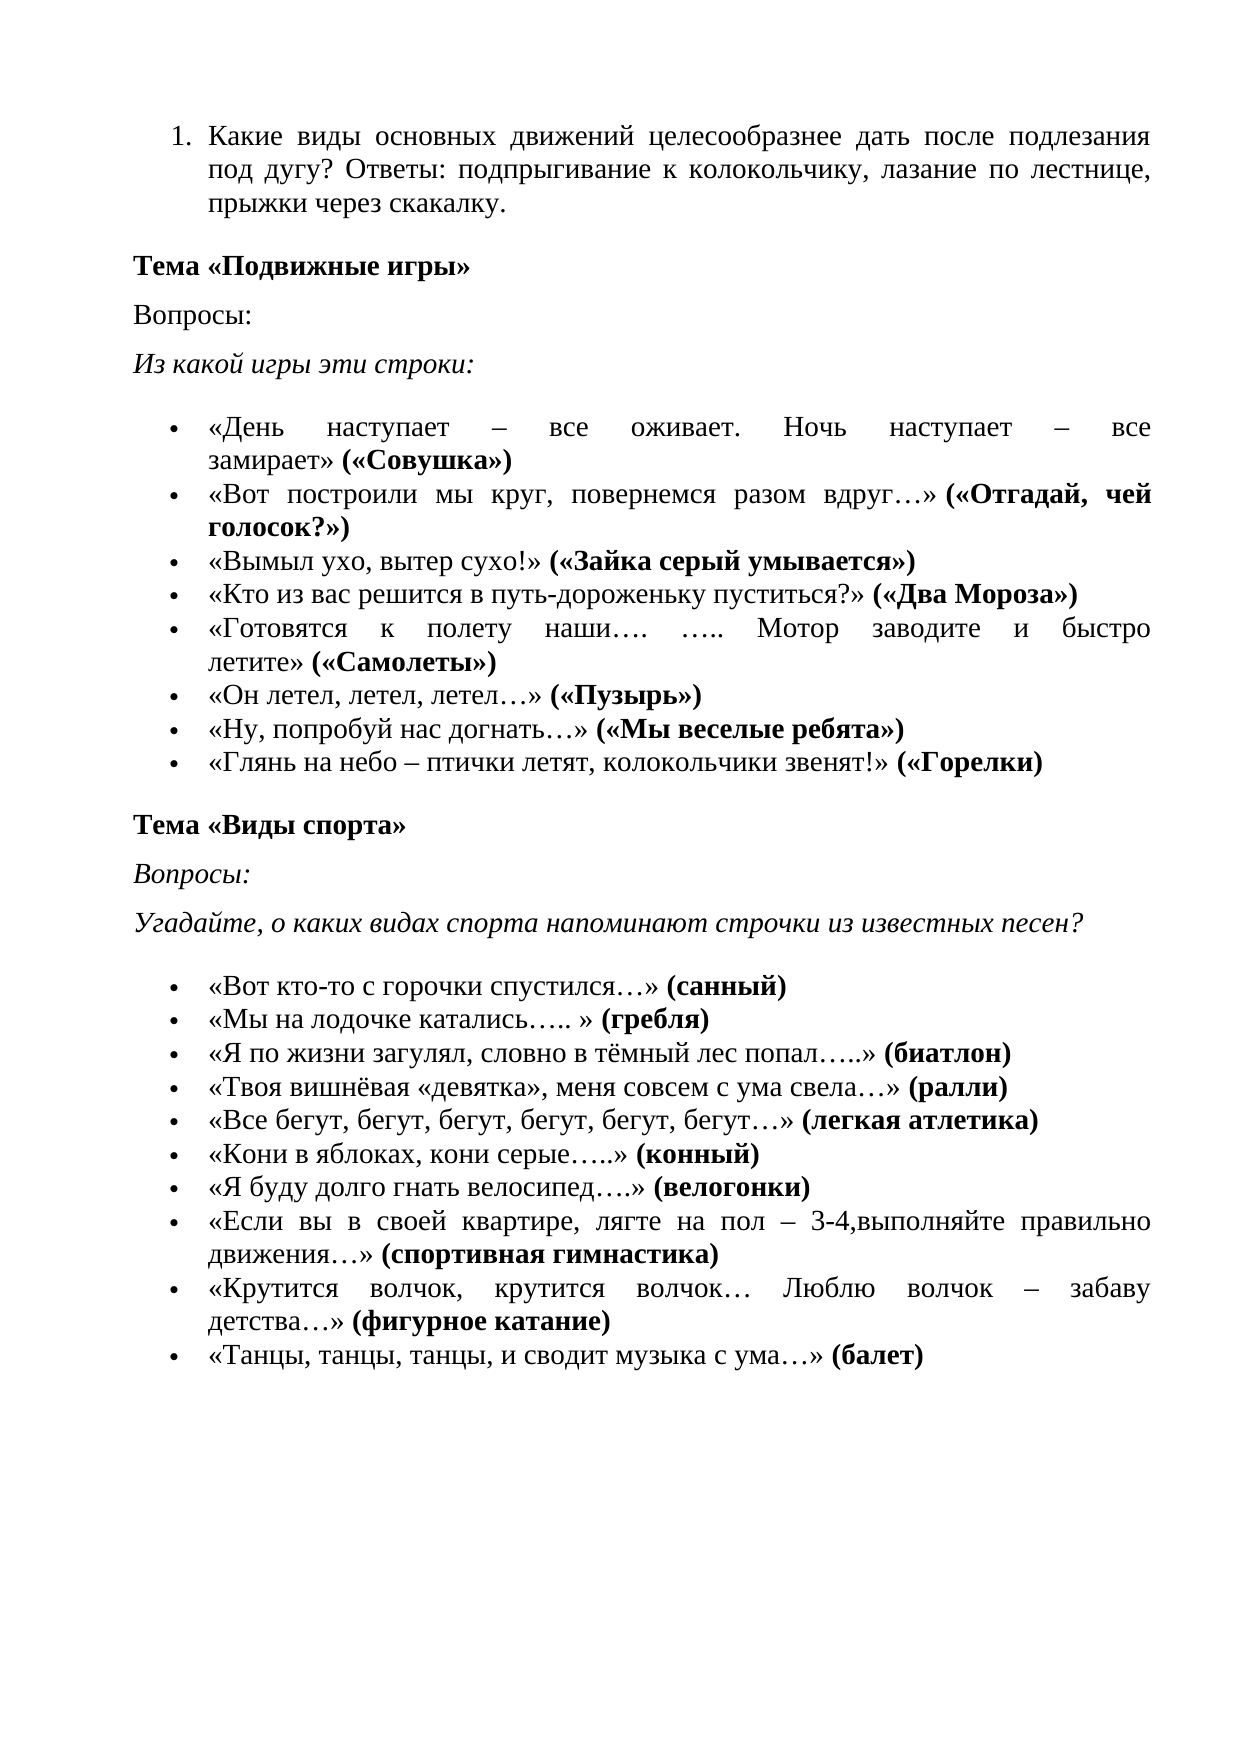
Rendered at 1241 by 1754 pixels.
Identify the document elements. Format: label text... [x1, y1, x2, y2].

list «Все бегут, бегут, бегут, бегут, бегут, бегут…» (легкая атлетика) [170, 1102, 1152, 1136]
list «Готовятся к полету наши…. ….. Мотор заводите и быстро летите» («Самолеты») [170, 610, 1152, 677]
list «Крутится волчок, крутится волчок… Люблю волчок – забаву детства…» (фигурное катание) [170, 1270, 1152, 1337]
list «Если вы в своей квартире, лягте на пол – 3-4,выполняйте правильно движения…» (спортивная гимнастика) [170, 1203, 1152, 1270]
list «Вот кто-то с горочки спустился…» (санный) [170, 968, 1152, 1002]
list «Он летел, летел, летел…» («Пузырь») [170, 677, 1152, 711]
list «Мы на лодочке катались….. » (гребля) [170, 1002, 1152, 1035]
text Тема «Подвижные игры» [133, 248, 1152, 281]
list «Я буду долго гнать велосипед….» (велогонки) [170, 1169, 1152, 1203]
list «Вот построили мы круг, повернемся разом вдруг…» («Отгадай, чей голосок?») [170, 476, 1152, 543]
text Вопросы: [133, 297, 1152, 331]
list «Танцы, танцы, танцы, и сводит музыка с ума…» (балет) [170, 1337, 1152, 1371]
list «День наступает – все оживает. Ночь наступает – все замирает» («Совушка») [170, 409, 1152, 476]
list «Твоя вишнёвая «девятка», меня совсем с ума свела…» (ралли) [170, 1069, 1152, 1102]
text Угадайте, о каких видах спорта напоминают строчки из известных песен? [133, 905, 1152, 939]
list Какие виды основных движений целесообразнее дать после подлезания под дугу? Ответы: подпрыгивание к колокольчику, лазание по лестнице, прыжки через скакалку. [170, 118, 1152, 219]
list «Ну, попробуй нас догнать…» («Мы веселые ребята») [170, 711, 1152, 744]
list «Глянь на небо – птички летят, колокольчики звенят!» («Горелки) [170, 744, 1152, 778]
list «Вымыл ухо, вытер сухо!» («Зайка серый умывается») [170, 543, 1152, 577]
list «Кто из вас решится в путь-дороженьку пуститься?» («Два Мороза») [170, 577, 1152, 610]
list «Я по жизни загулял, словно в тёмный лес попал…..» (биатлон) [170, 1035, 1152, 1069]
text Вопросы: [133, 856, 1152, 890]
text Тема «Виды спорта» [133, 807, 1152, 841]
text Из какой игры эти строки: [133, 346, 1152, 380]
list «Кони в яблоках, кони серые…..» (конный) [170, 1136, 1152, 1169]
